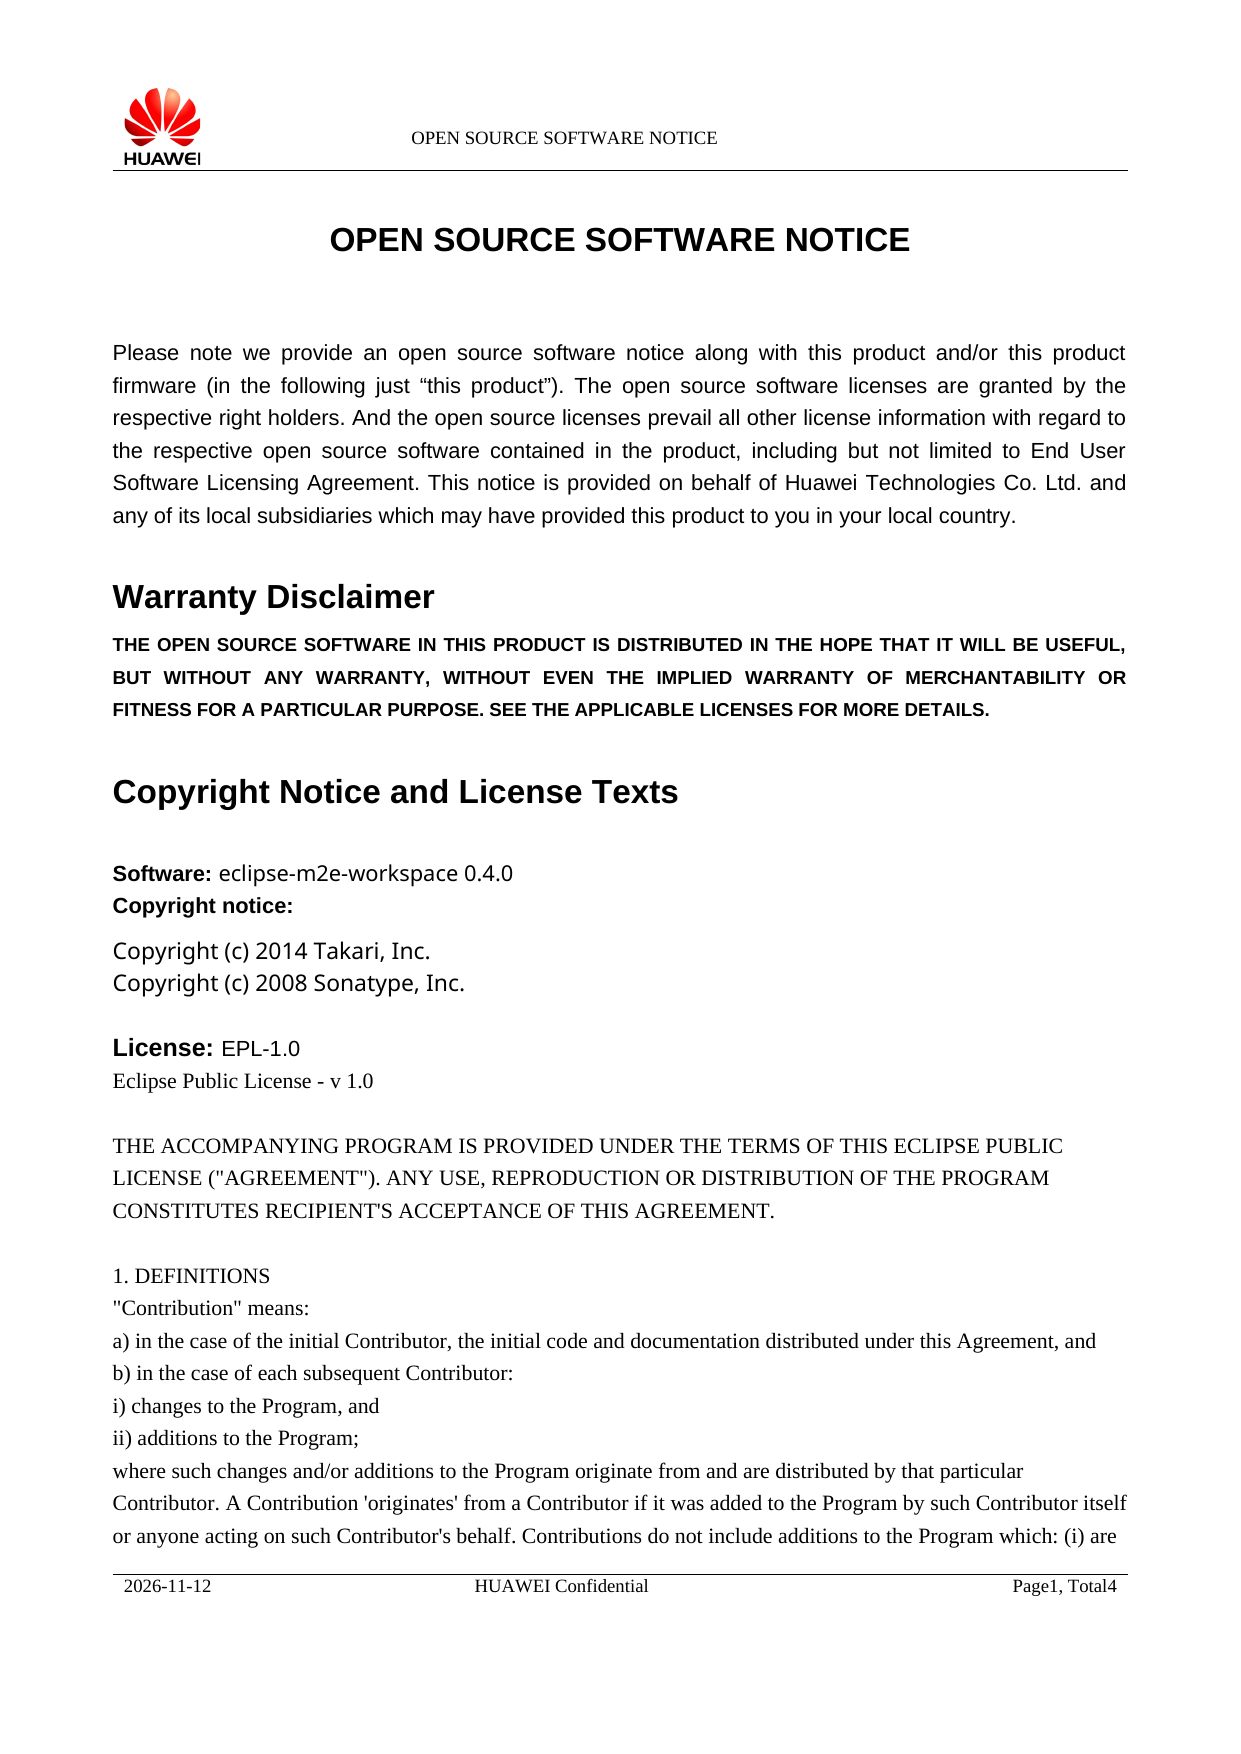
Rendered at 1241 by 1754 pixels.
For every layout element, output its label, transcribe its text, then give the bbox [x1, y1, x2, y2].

text Copyright (c) 2014 Takari, Inc. Copyright (c) 2008 Sonatype, Inc. [112, 934, 1128, 1031]
text License: EPL-1.0 [112, 1031, 1128, 1064]
text Please note we provide an open source software notice along with this product and/or this product firmware (in the following just “this product”). The open source software licenses are granted by the respective right holders. And the open source licenses prevail all other license information with regard to the respective open source software contained in the product, including but not limited to End User Software Licensing Agreement. This notice is provided on behalf of Huawei Technologies Co. Ltd. and any of its local subsidiaries which may have provided this product to you in your local country. [112, 336, 1128, 531]
title Software: eclipse-m2e-workspace 0.4.0 [112, 856, 1128, 889]
text The open source software in this product is distributed in the hope that it will be useful, but WITHOUT ANY WARRANTY, without even the implied warranty of MERCHANTABILITY or FITNESS FOR A PARTICULAR PURPOSE. See the applicable licenses for more details. [112, 629, 1128, 726]
text Copyright notice: [112, 889, 1128, 921]
text Copyright Notice and License Texts [112, 759, 1128, 824]
text Warranty Disclaimer [112, 564, 1128, 629]
picture [124, 88, 201, 165]
text OPEN SOURCE SOFTWARE NOTICE [112, 206, 1128, 271]
